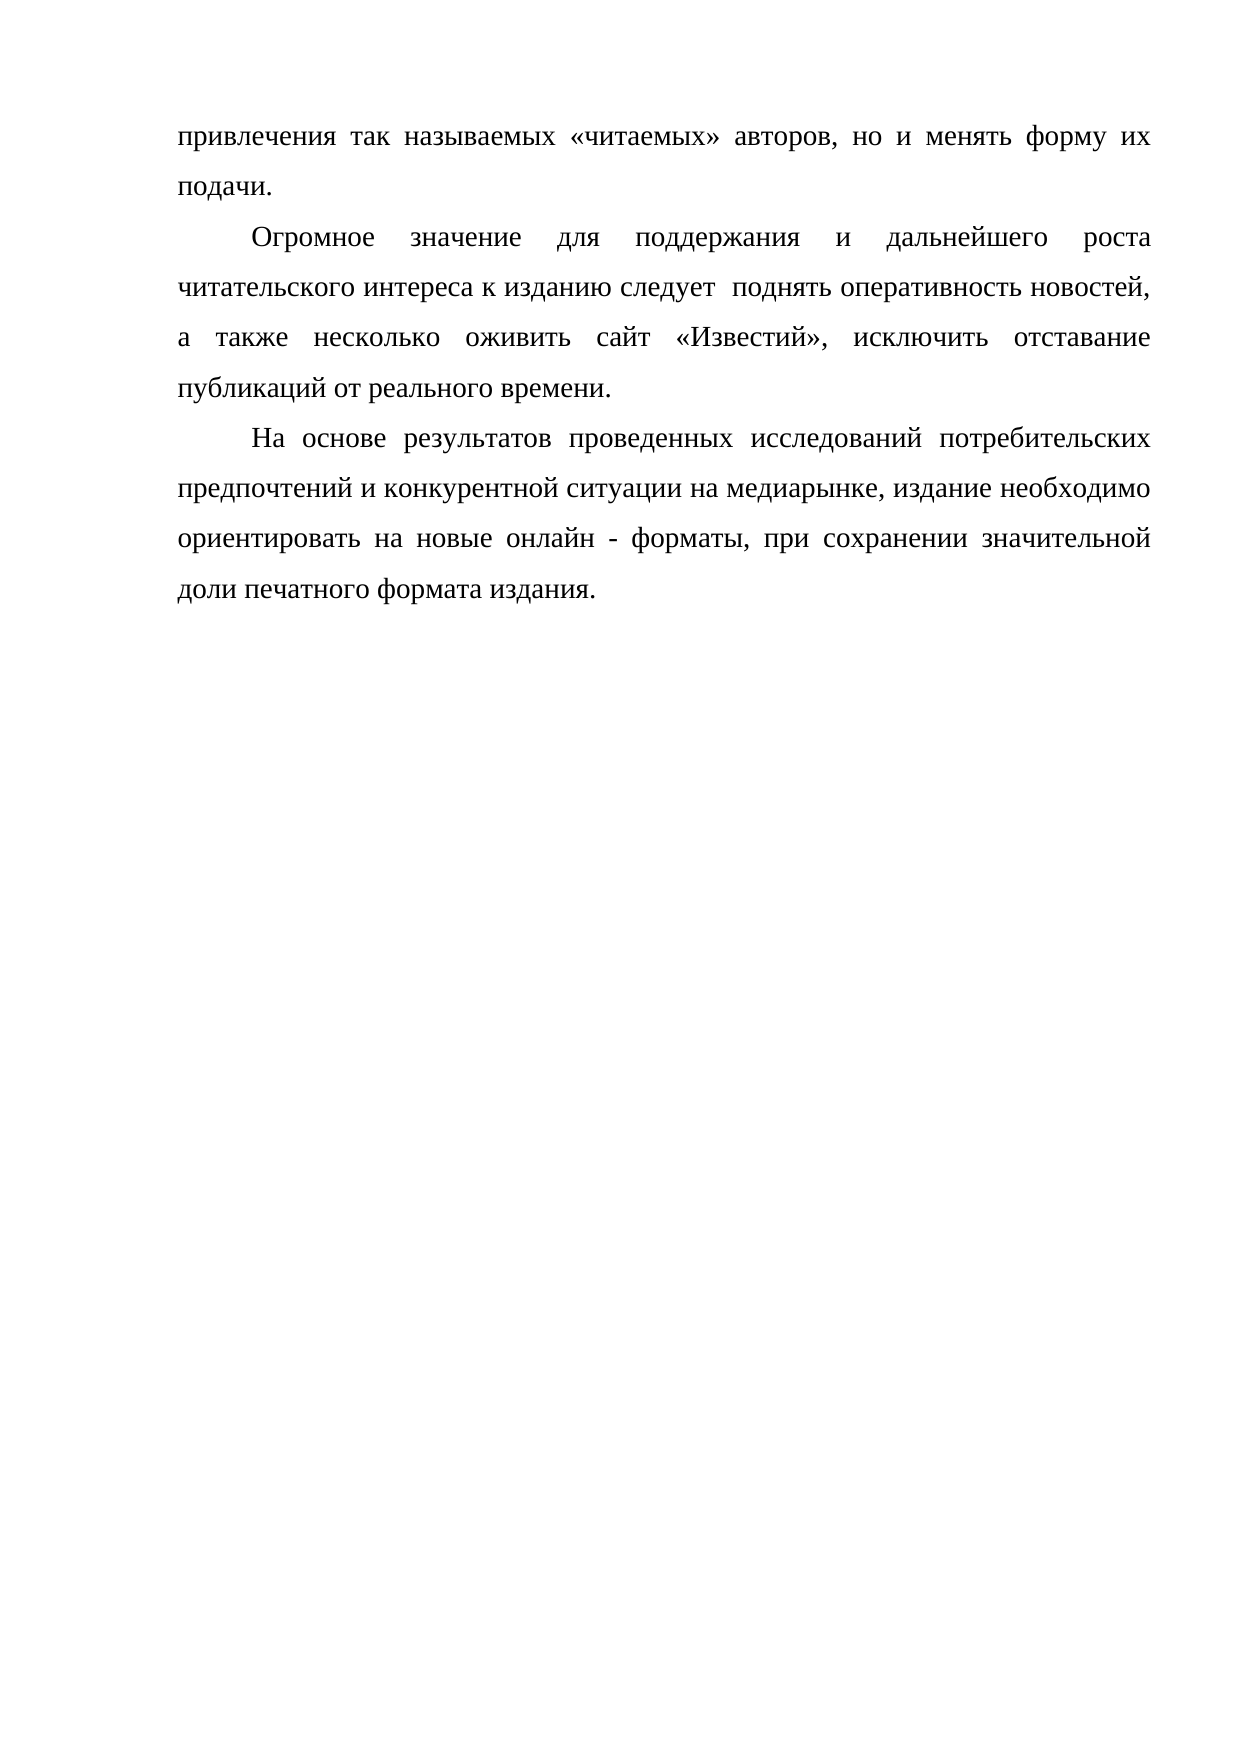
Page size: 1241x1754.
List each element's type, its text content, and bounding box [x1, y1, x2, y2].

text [177, 118, 1152, 202]
text Огромное значение для поддержания и дальнейшего роста читательского интереса к изданию следует поднять оперативность новостей, а также несколько оживить сайт «Известий», исключить отставание публикаций от реального времени. [177, 219, 1152, 403]
text На основе результатов проведенных исследований потребительских предпочтений и конкурентной ситуации на медиарынке, издание необходимо ориентировать на новые онлайн - форматы, при сохранении значительной доли печатного формата издания. [177, 420, 1152, 604]
